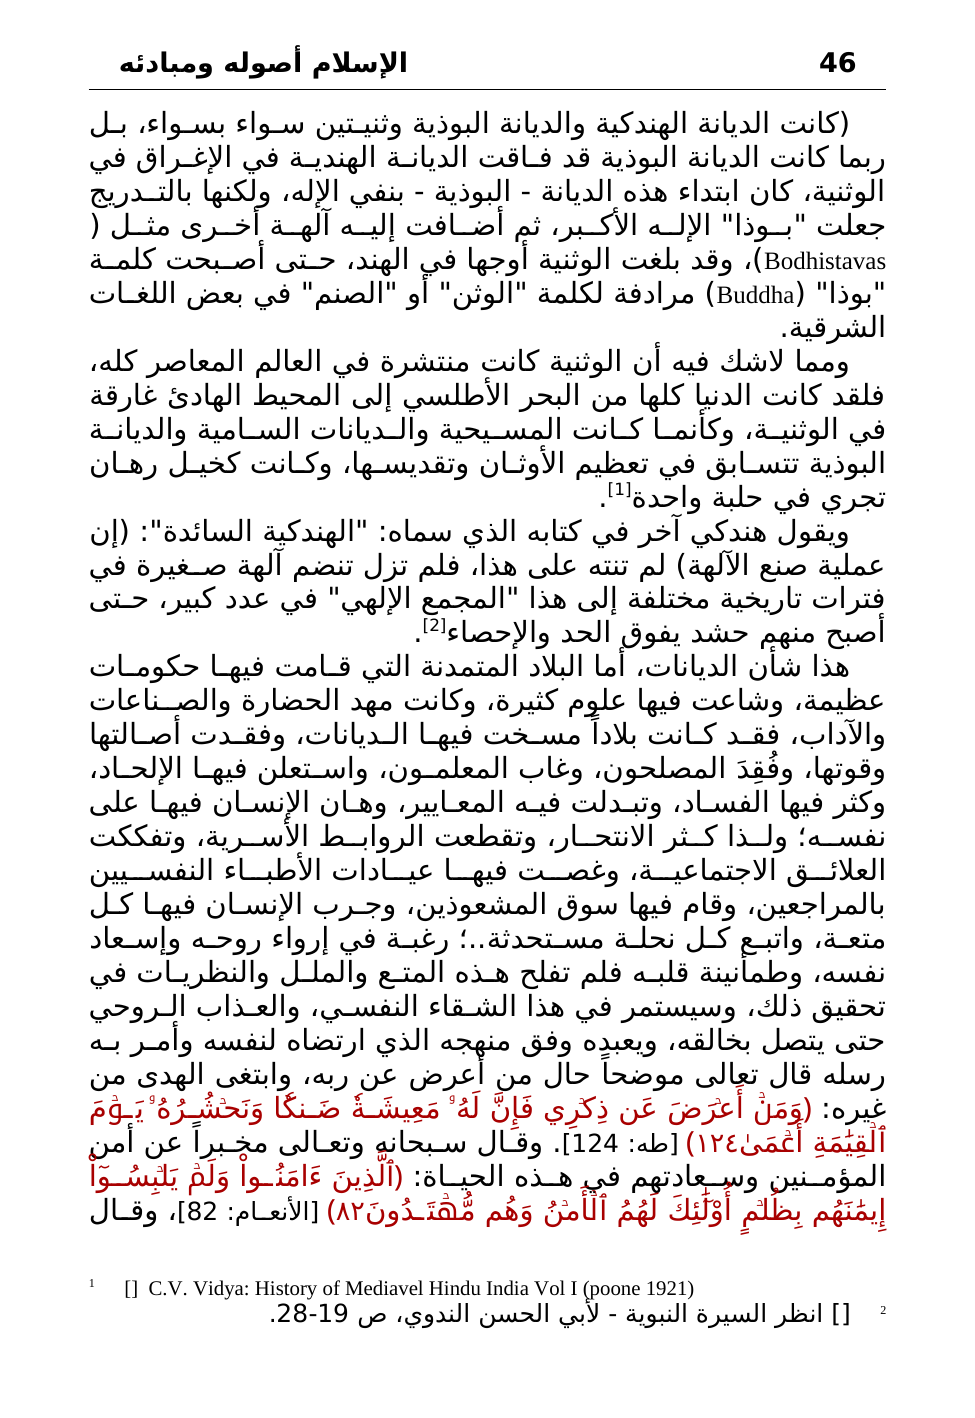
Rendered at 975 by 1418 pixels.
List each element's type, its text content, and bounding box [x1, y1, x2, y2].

text (كانت الديانة الهندكية والديانة البوذية وثنيتين سواء بسواء، بل ربما كانت الديانة البوذية قد فاقت الديانة الهندية في الإغراق في الوثنية، كان ابتداء هذه الديانة - البوذية - بنفي الإله، ولكنها بالتدريج جعلت "بوذا" الإله الأكبر، ثم أضافت إليه آلهة أخرى مثل (Bodhistavas)، وقد بلغت الوثنية أوجها في الهند، حتى أصبحت كلمة "بوذا" (Buddha) مرادفة لكلمة "الوثن" أو "الصنم" في بعض اللغات الشرقية. [89, 106, 886, 344]
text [89, 650, 886, 1227]
text ويقول هندكي آخر في كتابه الذي سماه: "الهندكية السائدة": (إن عملية صنع الآلهة) لم تنته على هذا، فلم تزل تنضم آلهة صغيرة في فترات تاريخية مختلفة إلى هذا "المجمع الإلهي" في عدد كبير، حتى أصبح منهم حشد يفوق الحد والإحصاء[]. [89, 514, 886, 650]
text ومما لاشك فيه أن الوثنية كانت منتشرة في العالم المعاصر كله، فلقد كانت الدنيا كلها من البحر الأطلسي إلى المحيط الهادئ غارقة في الوثنية، وكأنما كانت المسيحية والديانات السامية والديانة البوذية تتسابق في تعظيم الأوثان وتقديسها، وكانت كخيل رهان تجري في حلبة واحدة[]. [89, 344, 886, 514]
